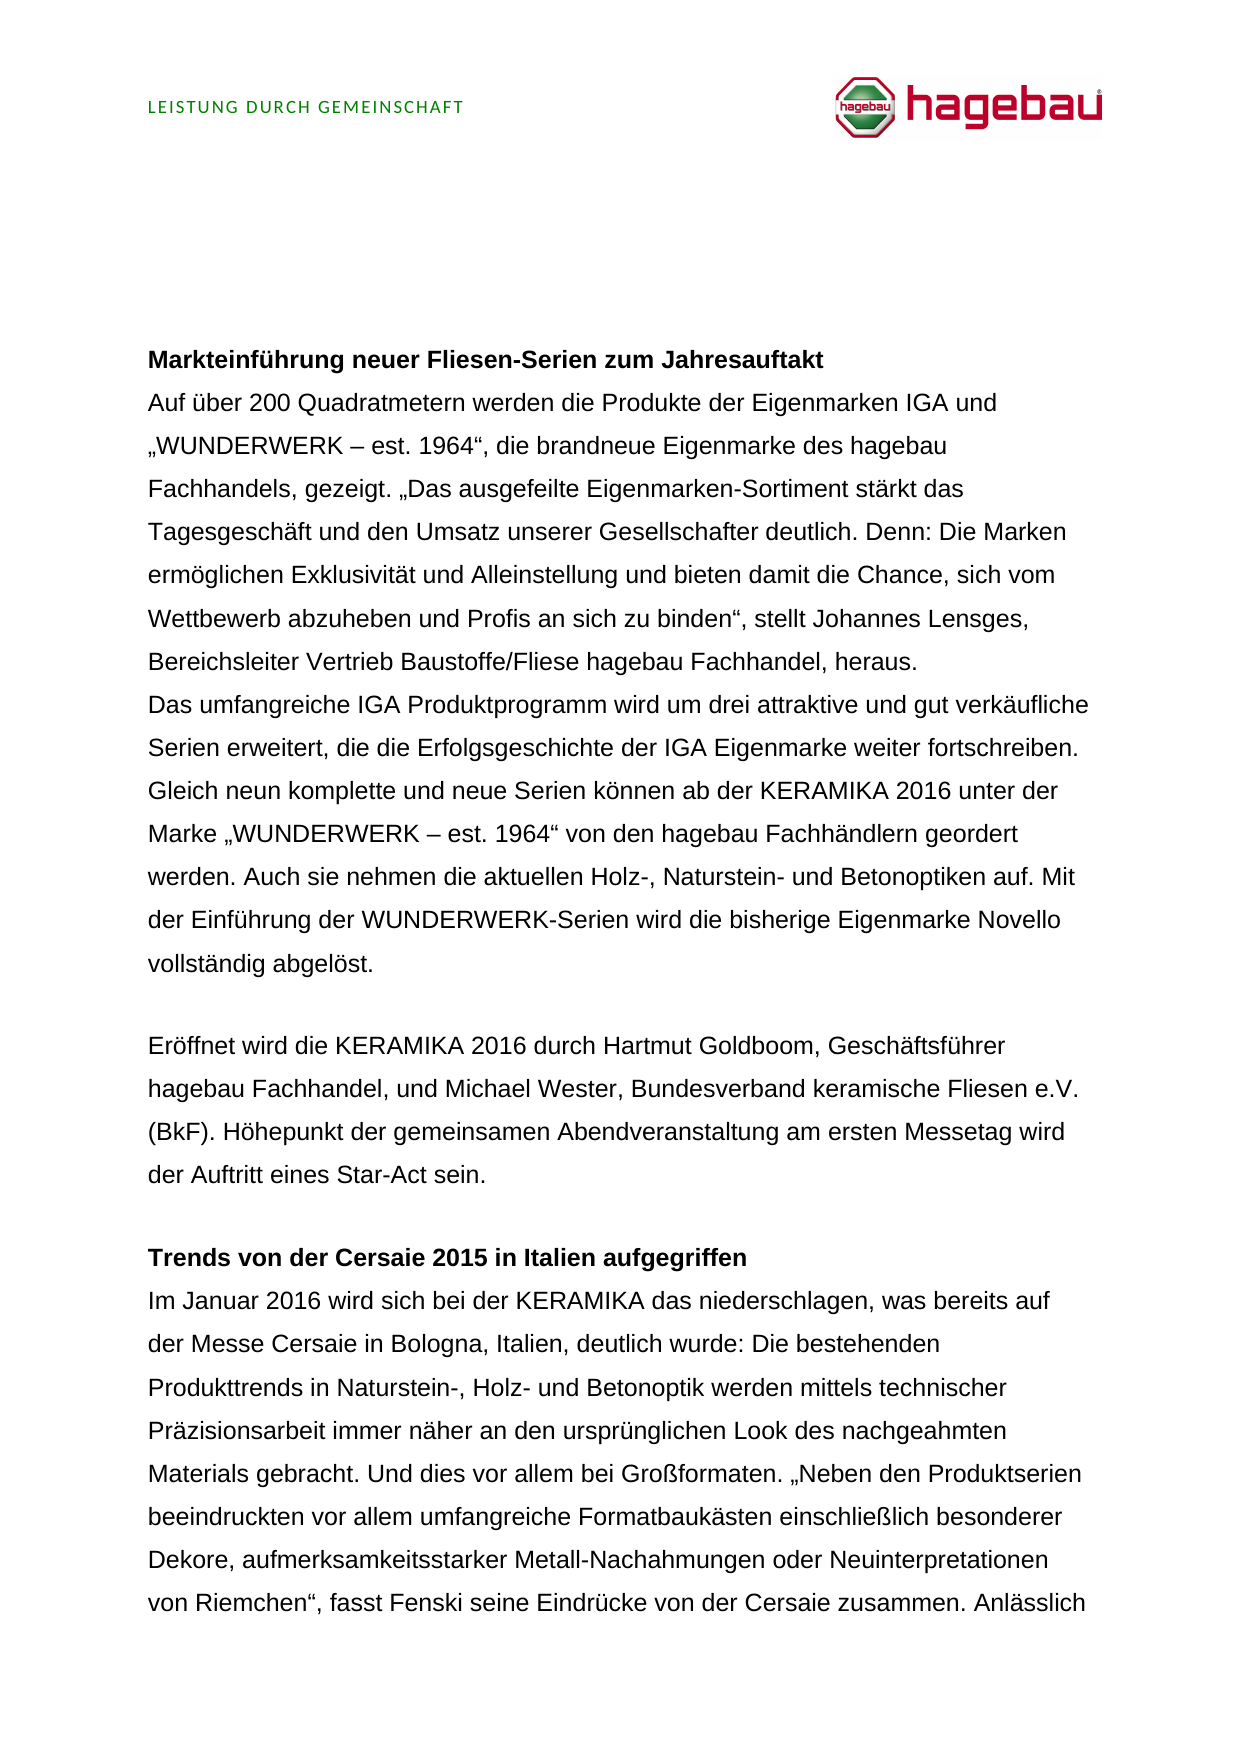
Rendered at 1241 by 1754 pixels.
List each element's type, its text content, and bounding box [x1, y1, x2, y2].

picture [833, 74, 1103, 140]
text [148, 1286, 1093, 1617]
text Auf über 200 Quadratmetern werden die Produkte der Eigenmarken IGA und „WUNDERWERK – est. 1964“, die brandneue Eigenmarke des hagebau Fachhandels, gezeigt. „Das ausgefeilte Eigenmarken-Sortiment stärkt das Tagesgeschäft und den Umsatz unserer Gesellschafter deutlich. Denn: Die Marken ermöglichen Exklusivität und Alleinstellung und bieten damit die Chance, sich vom Wettbewerb abzuheben und Profis an sich zu binden“, stellt Johannes Lensges, Bereichsleiter Vertrieb Baustoffe/Fliese hagebau Fachhandel, heraus. [148, 388, 1093, 675]
text Trends von der Cersaie 2015 in Italien aufgegriffen [148, 1243, 1093, 1272]
text Das umfangreiche IGA Produktprogramm wird um drei attraktive und gut verkäufliche Serien erweitert, die die Erfolgsgeschichte der IGA Eigenmarke weiter fortschreiben. [148, 690, 1093, 762]
text Eröffnet wird die KERAMIKA 2016 durch Hartmut Goldboom, Geschäftsführer hagebau Fachhandel, und Michael Wester, Bundesverband keramische Fliesen e.V. (BkF). Höhepunkt der gemeinsamen Abendveranstaltung am ersten Messetag wird der Auftritt eines Star-Act sein. [148, 1031, 1093, 1189]
text Markteinführung neuer Fliesen-Serien zum Jahresauftakt [148, 345, 1093, 373]
text Gleich neun komplette und neue Serien können ab der KERAMIKA 2016 unter der Marke „WUNDERWERK – est. 1964“ von den hagebau Fachhändlern geordert werden. Auch sie nehmen die aktuellen Holz-, Naturstein- und Betonoptiken auf. Mit der Einführung der WUNDERWERK-Serien wird die bisherige Eigenmarke Novello vollständig abgelöst. [148, 776, 1093, 977]
